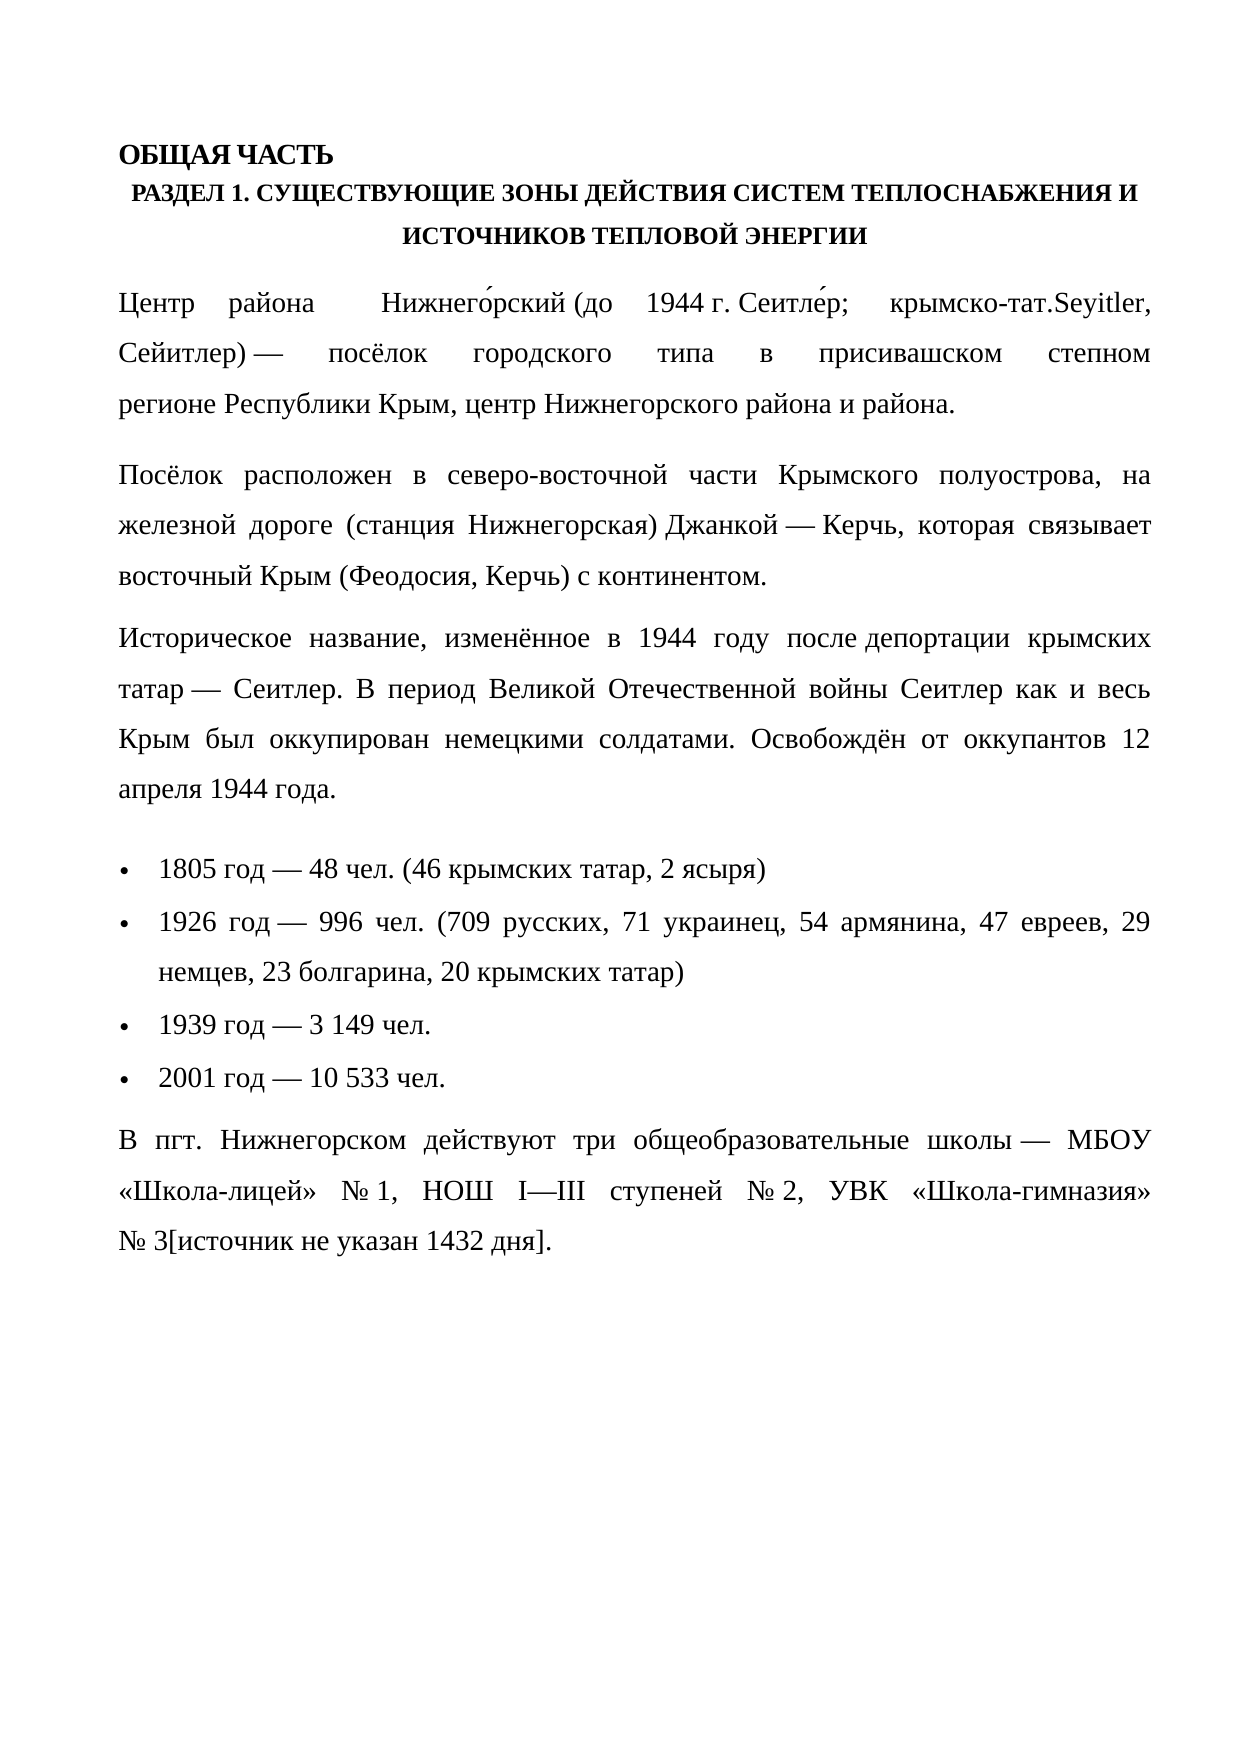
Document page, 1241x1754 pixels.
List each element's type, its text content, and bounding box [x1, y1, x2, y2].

text Историческое название, изменённое в 1944 году после депортации крымских татар — Сеитлер. В период Великой Отечественной войны Сеитлер как и весь Крым был оккупирован немецкими солдатами. Освобождён от оккупантов 12 апреля 1944 года. [118, 621, 1152, 805]
text Центр района Нижнего́рский (до 1944 г. Сеитле́р; крымско-тат.Seyitler, Сейитлер) — посёлок городского типа в присивашском степном регионе Республики Крым, центр Нижнегорского района и района. [118, 285, 1152, 419]
list 1926 год — 996 чел. (709 русских, 71 украинец, 54 армянина, 47 евреев, 29 немцев, 23 болгарина, 20 крымских татар) [121, 904, 1152, 988]
text Посёлок расположен в северо-восточной части Крымского полуострова, на железной дороге (станция Нижнегорская) Джанкой — Керчь, которая связывает восточный Крым (Феодосия, Керчь) с континентом. [118, 457, 1152, 591]
list 1939 год — 3 149 чел. [121, 1007, 1152, 1040]
text Раздел 1. Существующие зоны действия систем теплоснабжения и источников тепловой энергии [118, 178, 1152, 250]
text В пгт. Нижнегорском действуют три общеобразовательные школы — МБОУ «Школа-лицей» № 1, НОШ I—III ступеней № 2, УВК «Школа-гимназия» № 3[источник не указан 1432 дня]. [118, 1122, 1152, 1257]
list 1805 год — 48 чел. (46 крымских татар, 2 ясыря) [121, 851, 1152, 884]
list 2001 год — 10 533 чел. [121, 1060, 1152, 1093]
subtitle ОБЩАЯ ЧАСТЬ [114, 131, 1152, 177]
